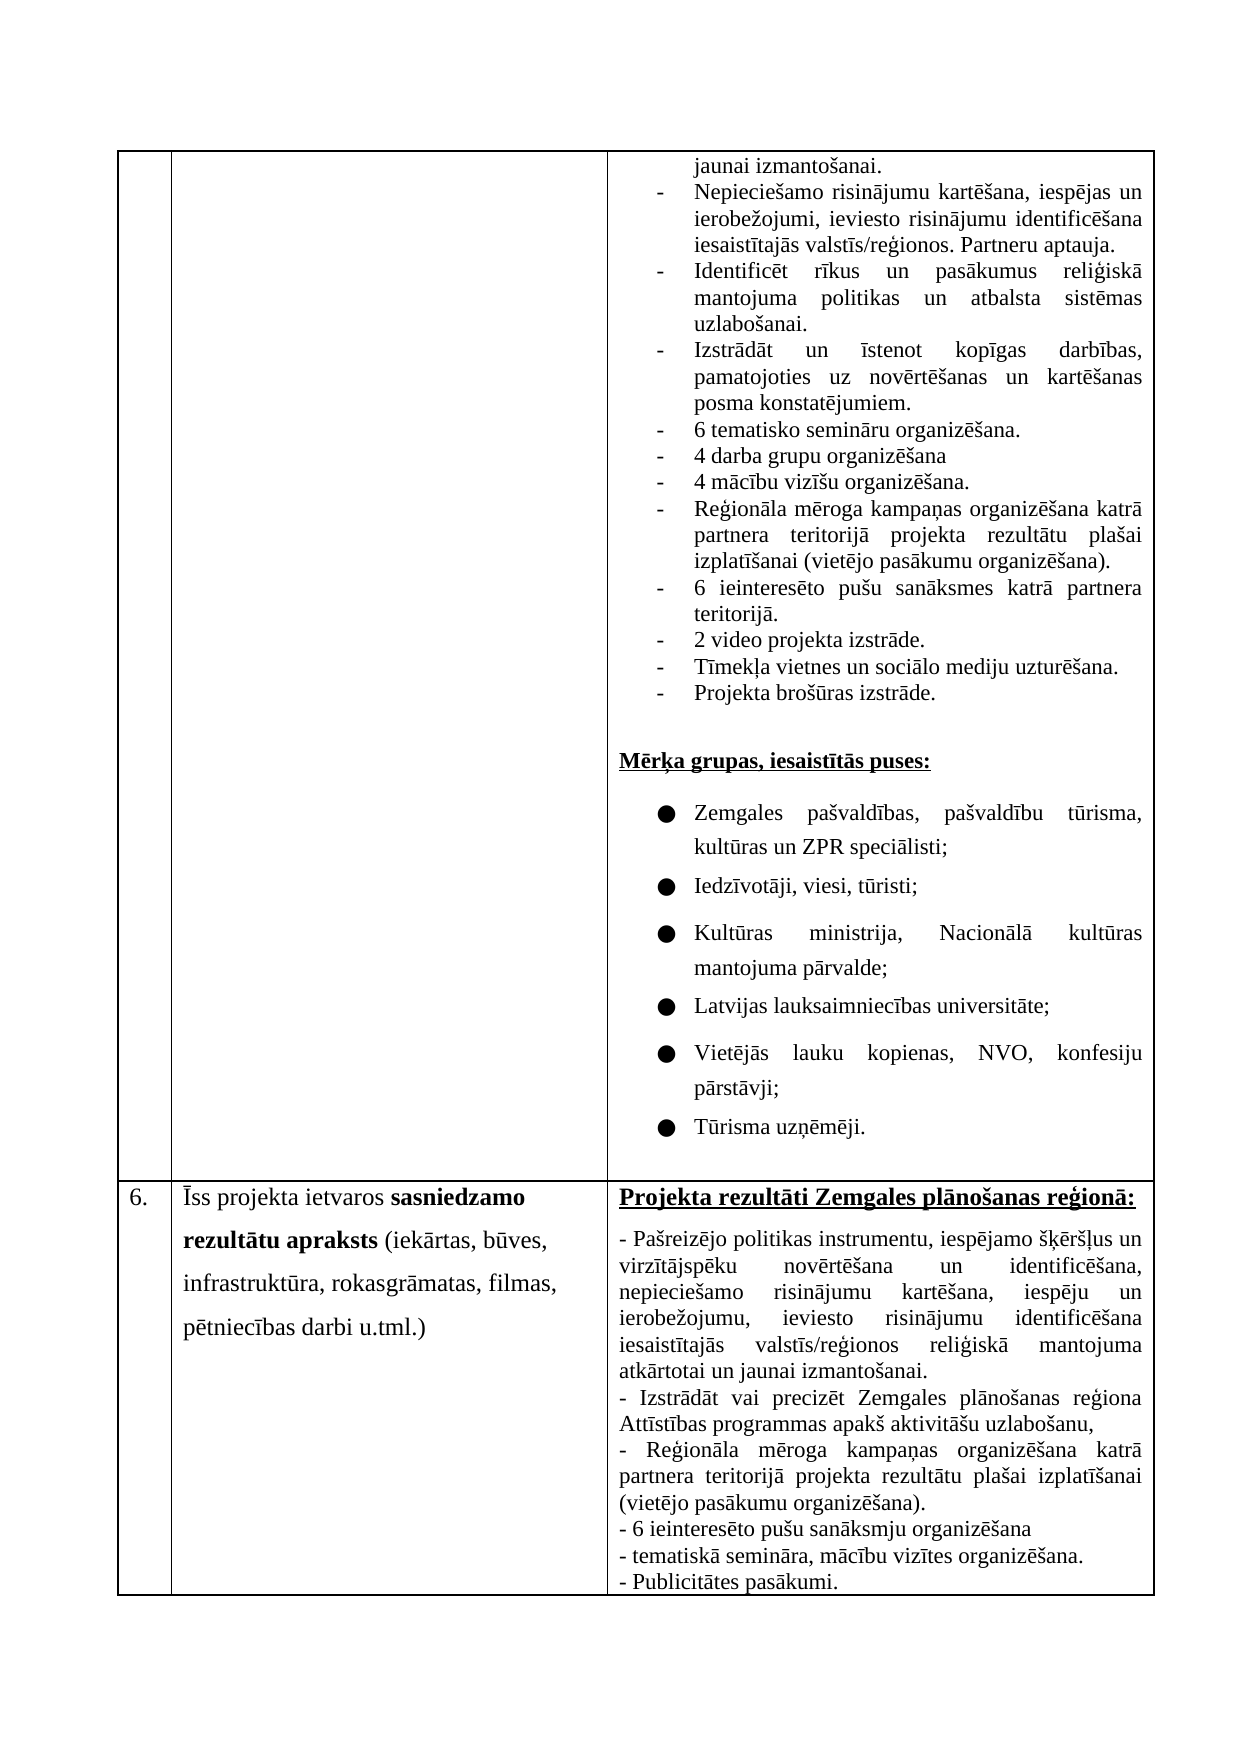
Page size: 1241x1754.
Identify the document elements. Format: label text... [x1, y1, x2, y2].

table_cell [608, 1182, 1153, 1594]
table_cell 6. [119, 1182, 171, 1594]
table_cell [172, 152, 607, 1180]
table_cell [608, 152, 1153, 1180]
table_cell 5. [119, 152, 171, 1180]
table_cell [172, 1182, 607, 1594]
